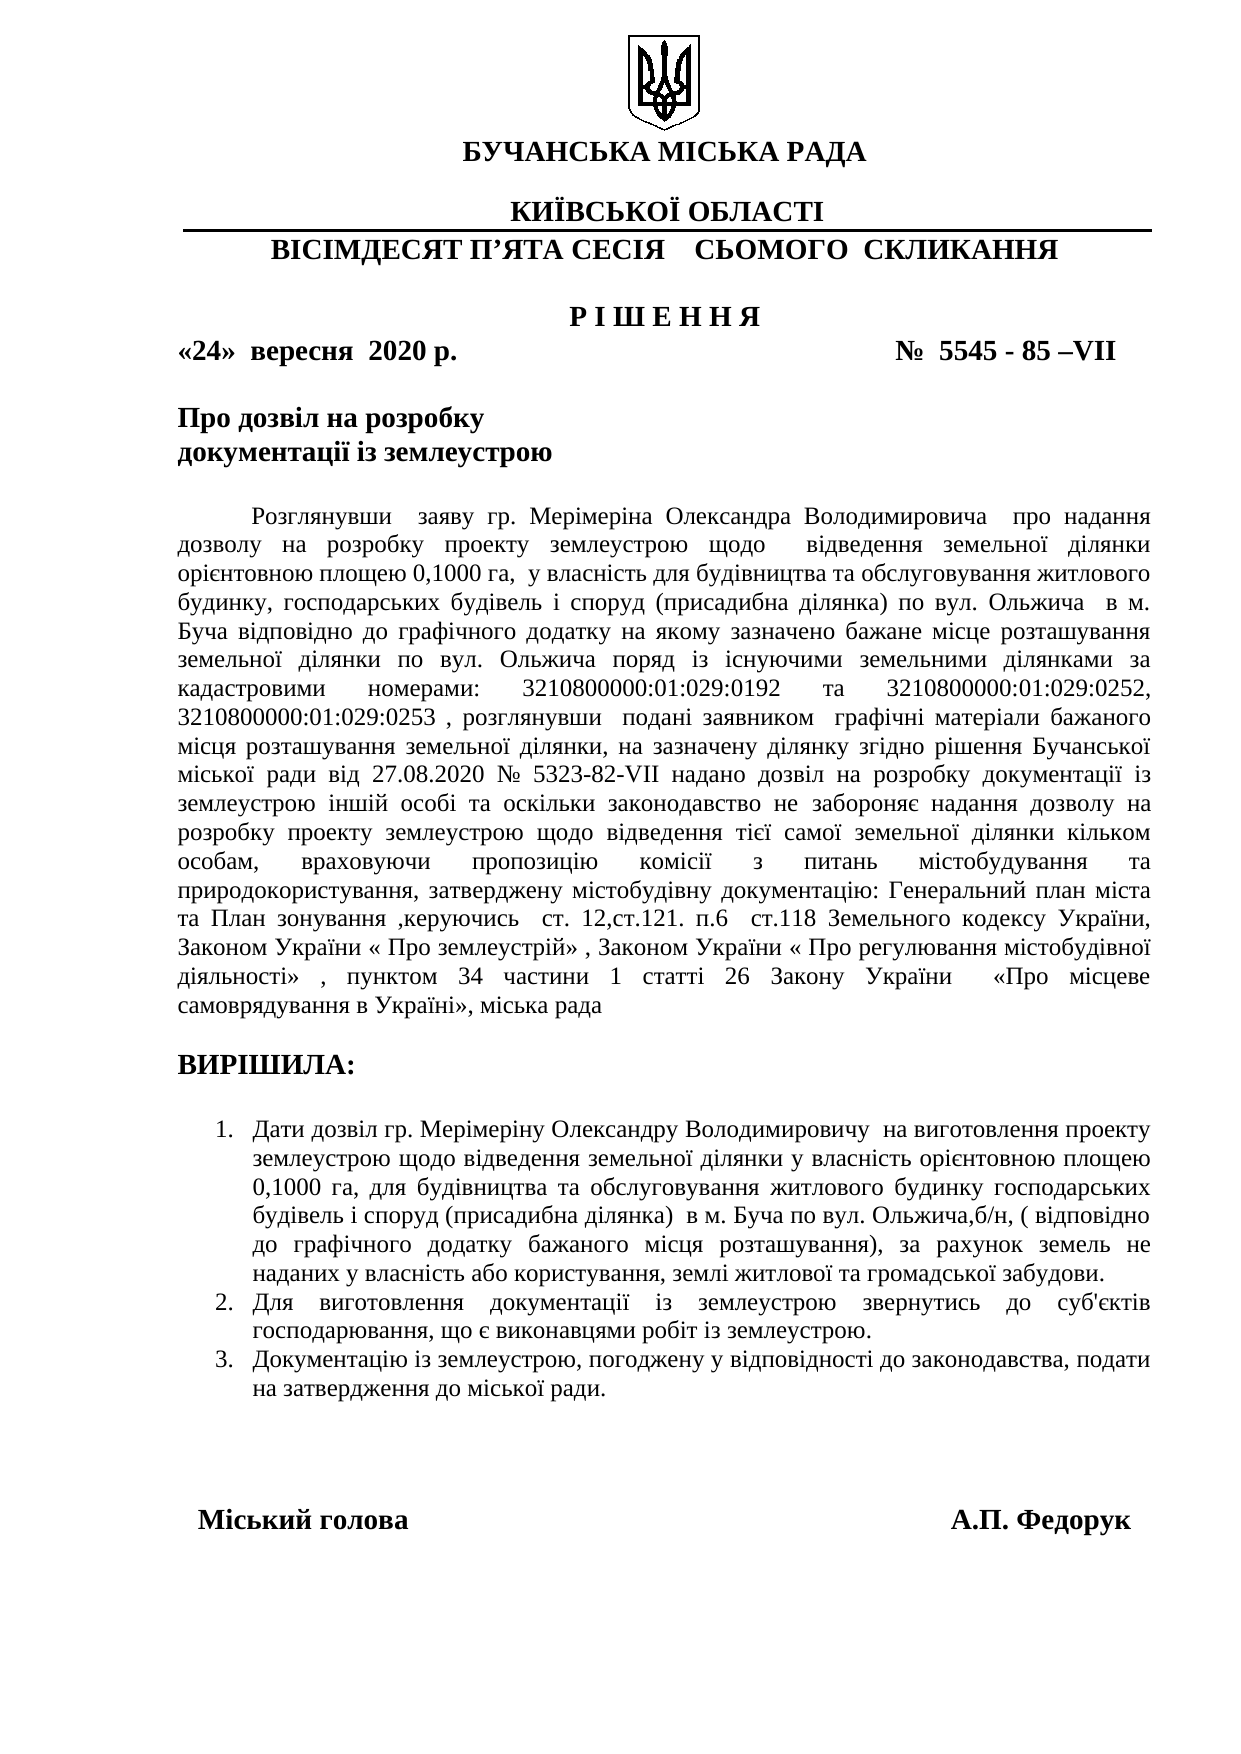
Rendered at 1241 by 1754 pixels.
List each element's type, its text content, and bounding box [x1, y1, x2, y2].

text документації із землеустрою [177, 434, 1152, 467]
text Розглянувши заяву гр. Мерімеріна Олександра Володимировича про надання дозволу на розробку проекту землеустрою щодо відведення земельної ділянки орієнтовною площею 0,1000 га, у власність для будівництва та обслуговування житлового будинку, господарських будівель і споруд (присадибна ділянка) по вул. Ольжича в м. Буча відповідно до графічного додатку на якому зазначено бажане місце розташування земельної ділянки по вул. Ольжича поряд із існуючими земельними ділянками за кадастровими номерами: 3210800000:01:029:0192 та 3210800000:01:029:0252, 3210800000:01:029:0253 , розглянувши подані заявником графічні матеріали бажаного місця розташування земельної ділянки, на зазначену ділянку згідно рішення Бучанської міської ради від 27.08.2020 № 5323-82-VІІ надано дозвіл на розробку документації із землеустрою іншій особі та оскільки законодавство не забороняє надання дозволу на розробку проекту землеустрою щодо відведення тієї самої земельної ділянки кільком особам, враховуючи пропозицію комісії з питань містобудування та природокористування, затверджену містобудівну документацію: Генеральний план міста та План зонування ,керуючись ст. 12,ст.121. п.6 ст.118 Земельного кодексу України, Законом України « Про землеустрій» , Законом України « Про регулювання містобудівної діяльності» , пунктом 34 частини 1 статті 26 Закону України «Про місцеве самоврядування в Україні», міська рада [177, 501, 1152, 817]
text КИЇВСЬКОЇ ОБЛАСТІ [183, 194, 1152, 229]
text «24» вересня 2020 р. № 5545 - 85 –VІІ [177, 333, 1152, 367]
text ВІСІМДЕСЯТ П’ЯТА СЕСІЯ СЬОМОГО СКЛИКАННЯ [177, 232, 1152, 266]
list Дати дозвіл гр. Мерімеріну Олександру Володимировичу на виготовлення проекту землеустрою щодо відведення земельної ділянки у власність орієнтовною площею 0,1000 га, для будівництва та обслуговування житлового будинку господарських будівель і споруд (присадибна ділянка) в м. Буча по вул. Ольжича,б/н, ( відповідно до графічного додатку бажаного місця розташування), за рахунок земель не наданих у власність або користування, землі житлової та громадської забудови. [215, 1114, 1152, 1287]
list Документацію із землеустрою, погоджену у відповідності до законодавства, подати на затвердження до міської ради. [215, 1344, 1152, 1402]
text Р І Ш Е Н Н Я [177, 299, 1152, 333]
text Про дозвіл на розробку [177, 400, 1152, 434]
list Для виготовлення документації із землеустрою звернутись до суб'єктів господарювання, що є виконавцями робіт із землеустрою. [215, 1287, 1152, 1344]
text Розглянувши заяву гр. Мерімеріна Олександра Володимировича про надання дозволу на розробку проекту землеустрою щодо відведення земельної ділянки орієнтовною площею 0,1000 га, у власність для будівництва та обслуговування житлового будинку, господарських будівель і споруд (присадибна ділянка) по вул. Ольжича в м. Буча відповідно до графічного додатку на якому зазначено бажане місце розташування земельної ділянки по вул. Ольжича поряд із існуючими земельними ділянками за кадастровими номерами: 3210800000:01:029:0192 та 3210800000:01:029:0252, 3210800000:01:029:0253 , розглянувши подані заявником графічні матеріали бажаного місця розташування земельної ділянки, на зазначену ділянку згідно рішення Бучанської міської ради від 27.08.2020 № 5323-82-VІІ надано дозвіл на розробку документації із землеустрою іншій особі та оскільки законодавство не забороняє надання дозволу на розробку проекту землеустрою щодо відведення тієї самої земельної ділянки кільком особам, враховуючи пропозицію комісії з питань містобудування та природокористування, затверджену містобудівну документацію: Генеральний план міста та План зонування ,керуючись ст. 12,ст.121. п.6 ст.118 Земельного кодексу України, Законом України « Про землеустрій» , Законом України « Про регулювання містобудівної діяльності» , пунктом 34 частини 1 статті 26 Закону України «Про місцеве самоврядування в Україні», міська рада [177, 846, 1152, 1018]
text ВИРІШИЛА: [177, 1047, 1152, 1081]
text БУЧАНСЬКА МІСЬКА РАДА [177, 134, 1152, 168]
text Міський голова А.П. Федорук [177, 1502, 1152, 1536]
